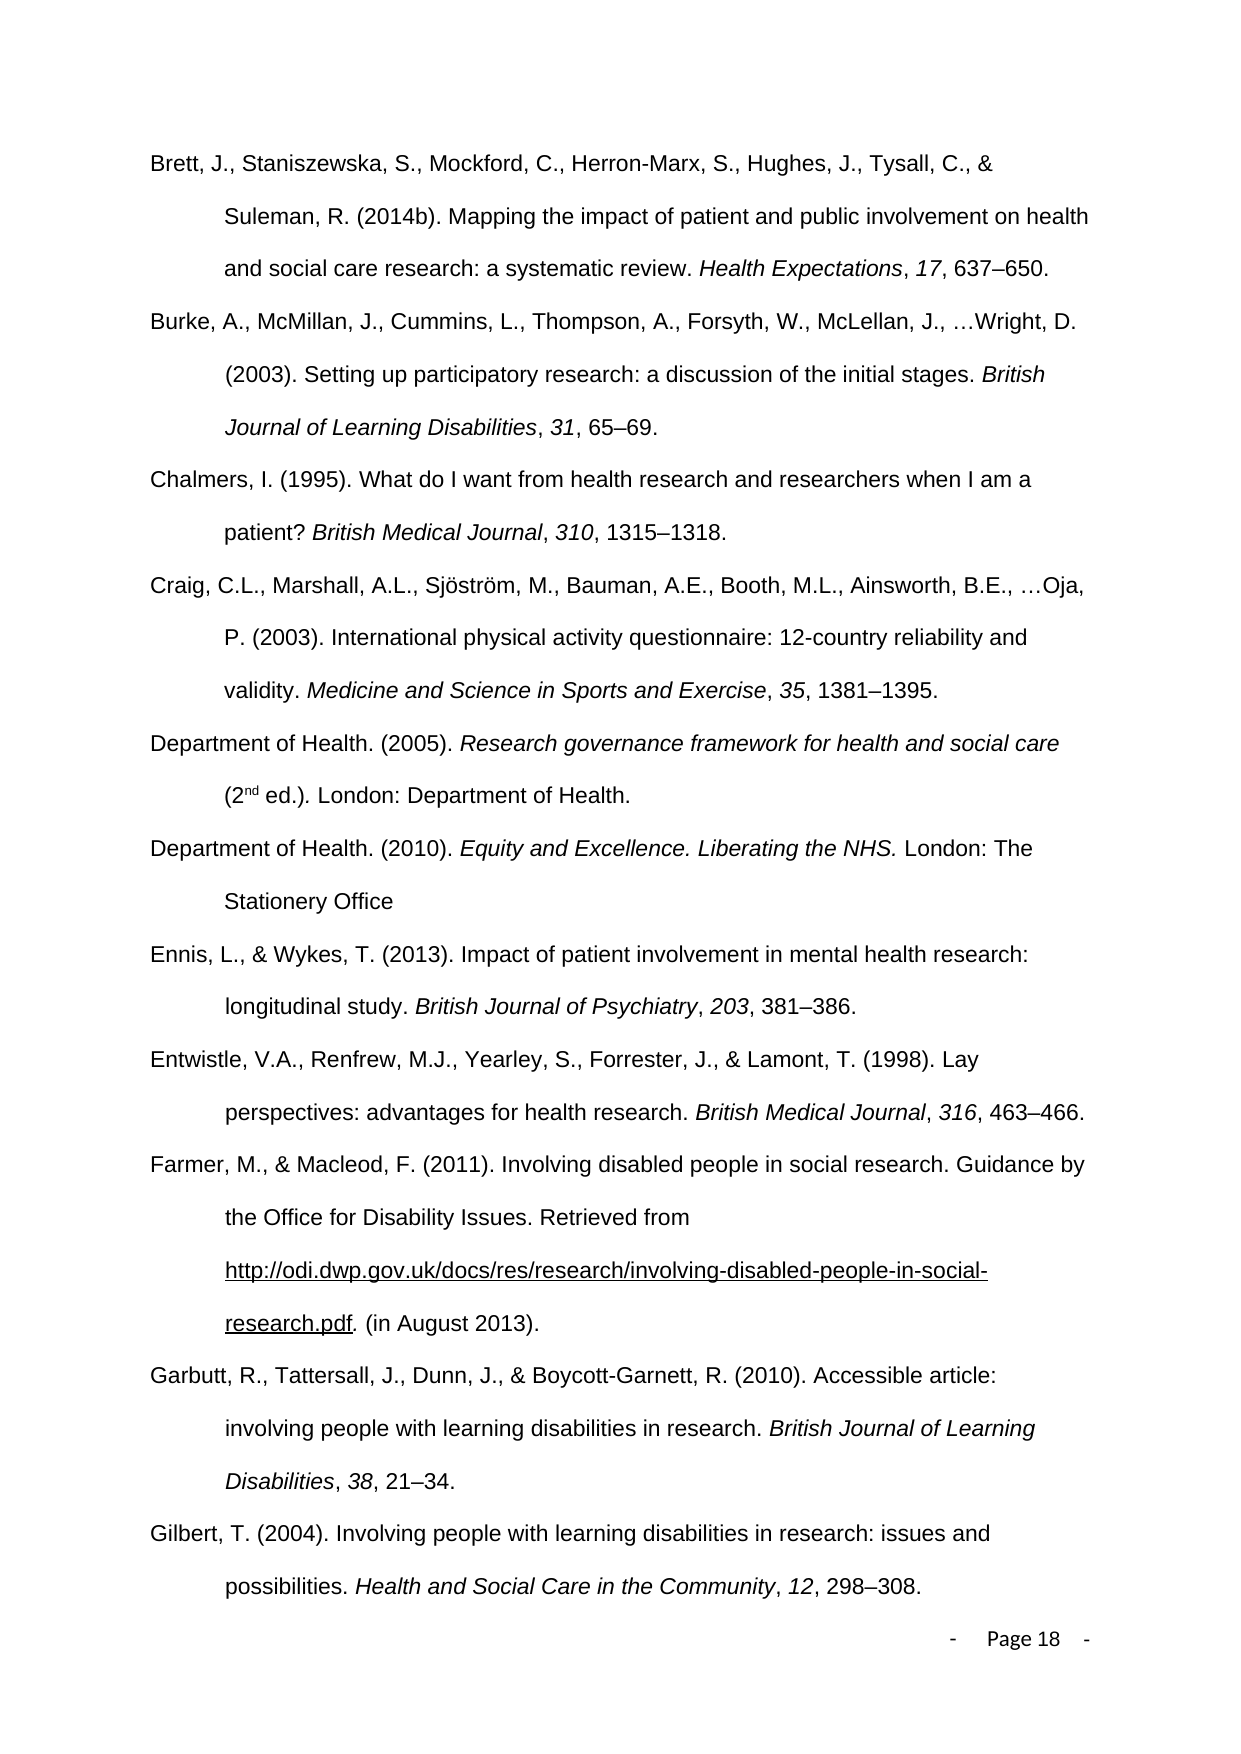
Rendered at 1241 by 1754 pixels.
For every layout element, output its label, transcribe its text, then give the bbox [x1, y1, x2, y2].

text Chalmers, I. (1995). What do I want from health research and researchers when I am a patient? British Medical Journal, 310, 1315–1318. [150, 466, 1090, 545]
text Department of Health. (2010). Equity and Excellence. Liberating the NHS. London: The Stationery Office [150, 835, 1090, 914]
text Brett, J., Staniszewska, S., Mockford, C., Herron-Marx, S., Hughes, J., Tysall, C., & Suleman, R. (2014b). Mapping the impact of patient and public involvement on health and social care research: a systematic review. Health Expectations, 17, 637–650. [150, 150, 1090, 282]
text Farmer, M., & Macleod, F. (2011). Involving disabled people in social research. Guidance by the Office for Disability Issues. Retrieved from http://odi.dwp.gov.uk/docs/res/research/involving-disabled-people-in-social-research.pdf. (in August 2013). [150, 1151, 1090, 1336]
text Ennis, L., & Wykes, T. (2013). Impact of patient involvement in mental health research: longitudinal study. British Journal of Psychiatry, 203, 381–386. [150, 941, 1090, 1020]
text Craig, C.L., Marshall, A.L., Sjöström, M., Bauman, A.E., Booth, M.L., Ainsworth, B.E., …Oja, P. (2003). International physical activity questionnaire: 12-country reliability and validity. Medicine and Science in Sports and Exercise, 35, 1381–1395. [150, 572, 1090, 703]
text Garbutt, R., Tattersall, J., Dunn, J., & Boycott-Garnett, R. (2010). Accessible article: involving people with learning disabilities in research. British Journal of Learning Disabilities, 38, 21–34. [150, 1362, 1090, 1494]
text Entwistle, V.A., Renfrew, M.J., Yearley, S., Forrester, J., & Lamont, T. (1998). Lay perspectives: advantages for health research. British Medical Journal, 316, 463–466. [150, 1046, 1090, 1125]
text Gilbert, T. (2004). Involving people with learning disabilities in research: issues and possibilities. Health and Social Care in the Community, 12, 298–308. [150, 1520, 1090, 1599]
text Burke, A., McMillan, J., Cummins, L., Thompson, A., Forsyth, W., McLellan, J., …Wright, D. (2003). Setting up participatory research: a discussion of the initial stages. British Journal of Learning Disabilities, 31, 65–69. [150, 308, 1090, 440]
text Department of Health. (2005). Research governance framework for health and social care (2nd ed.). London: Department of Health. [150, 730, 1090, 809]
